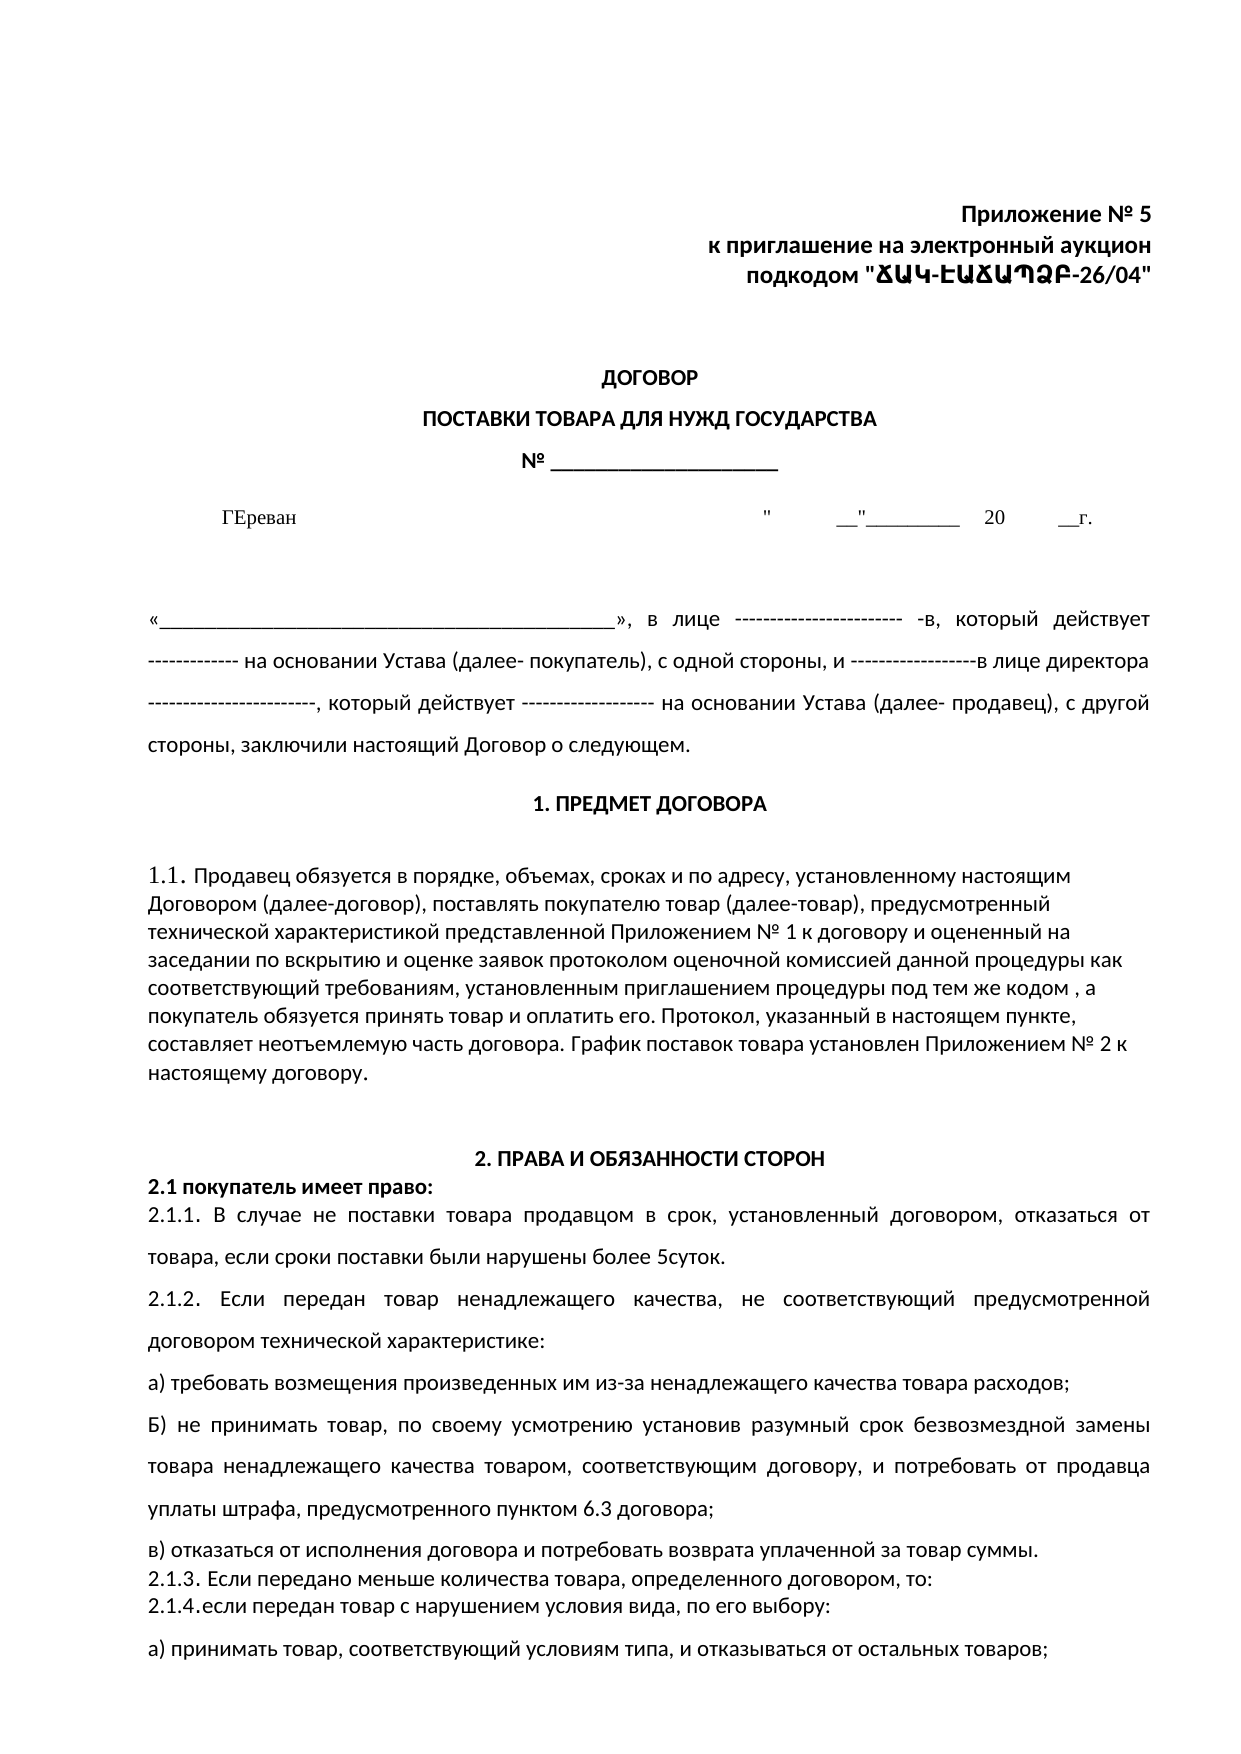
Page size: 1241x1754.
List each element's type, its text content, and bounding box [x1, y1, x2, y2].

text 2.1.3․ Если передано меньше количества товара, определенного договором, то: [148, 1564, 1152, 1592]
list 2.1.4․если передан товар с нарушением условия вида, по его выбору: [148, 1592, 1152, 1620]
text 2.1 покупатель имеет право: [148, 1172, 1152, 1200]
list 2.1.1․ В случае не поставки товара продавцом в срок, установленный договором, отказаться от товара, если сроки поставки были нарушены более 5суток. [148, 1200, 1152, 1270]
list 2.1.2․ Если передан товар ненадлежащего качества, не соответствующий предусмотренной договором технической характеристике: [148, 1284, 1152, 1354]
text 1. ПРЕДМЕТ ДОГОВОРА [148, 789, 1152, 817]
text № ____________________ [148, 447, 1152, 474]
text 1.1․ Продавец обязуется в порядке, объемах, сроках и по адресу, установленному настоящим Договором (далее-договор), поставлять покупателю товар (далее-товар), предусмотренный технической характеристикой представленной Приложением № 1 к договору и оцененный на заседании по вскрытию и оценке заявок протоколом оценочной комиссией данной процедуры как соответствующий требованиям, установленным приглашением процедуры под тем же кодом , а покупатель обязуется принять товар и оплатить его. Протокол, указанный в настоящем пункте, составляет неотъемлемую часть договора. График поставок товара установлен Приложением № 2 к настоящему договору. [148, 860, 1152, 1087]
list 2. ПРАВА И ОБЯЗАННОСТИ СТОРОН [148, 1144, 1152, 1172]
text подкодом "ՃԱԿ-ԷԱՃԱՊՁԲ-26/04" [177, 259, 1152, 290]
list а) требовать возмещения произведенных им из-за ненадлежащего качества товара расходов; [148, 1368, 1152, 1396]
text ДОГОВОР [148, 363, 1152, 391]
table_header ГЕреван [136, 505, 620, 546]
text к приглашение на электронный аукцион [177, 229, 1152, 259]
list а) принимать товар, соответствующий условиям типа, и отказываться от остальных товаров; [148, 1634, 1152, 1662]
text «________________________________________», в лице ------------------------ -в, который действует ------------- на основании Устава (далее- покупатель), с одной стороны, и ------------------в лице директора ------------------------, который действует ------------------- на основании Устава (далее- продавец), с другой стороны, заключили настоящий Договор о следующем. [148, 604, 1152, 758]
text в) отказаться от исполнения договора и потребовать возврата уплаченной за товар суммы. [148, 1536, 1152, 1564]
list Б) не принимать товар, по своему усмотрению установив разумный срок безвозмездной замены товара ненадлежащего качества товаром, соответствующим договору, и потребовать от продавца уплаты штрафа, предусмотренного пунктом 6.3 договора; [148, 1410, 1152, 1522]
table_header " __"_________ 20 __г. [620, 505, 1104, 546]
text Приложение № 5 [148, 198, 1152, 229]
text ПОСТАВКИ ТОВАРА ДЛЯ НУЖД ГОСУДАРСТВА [148, 404, 1152, 433]
